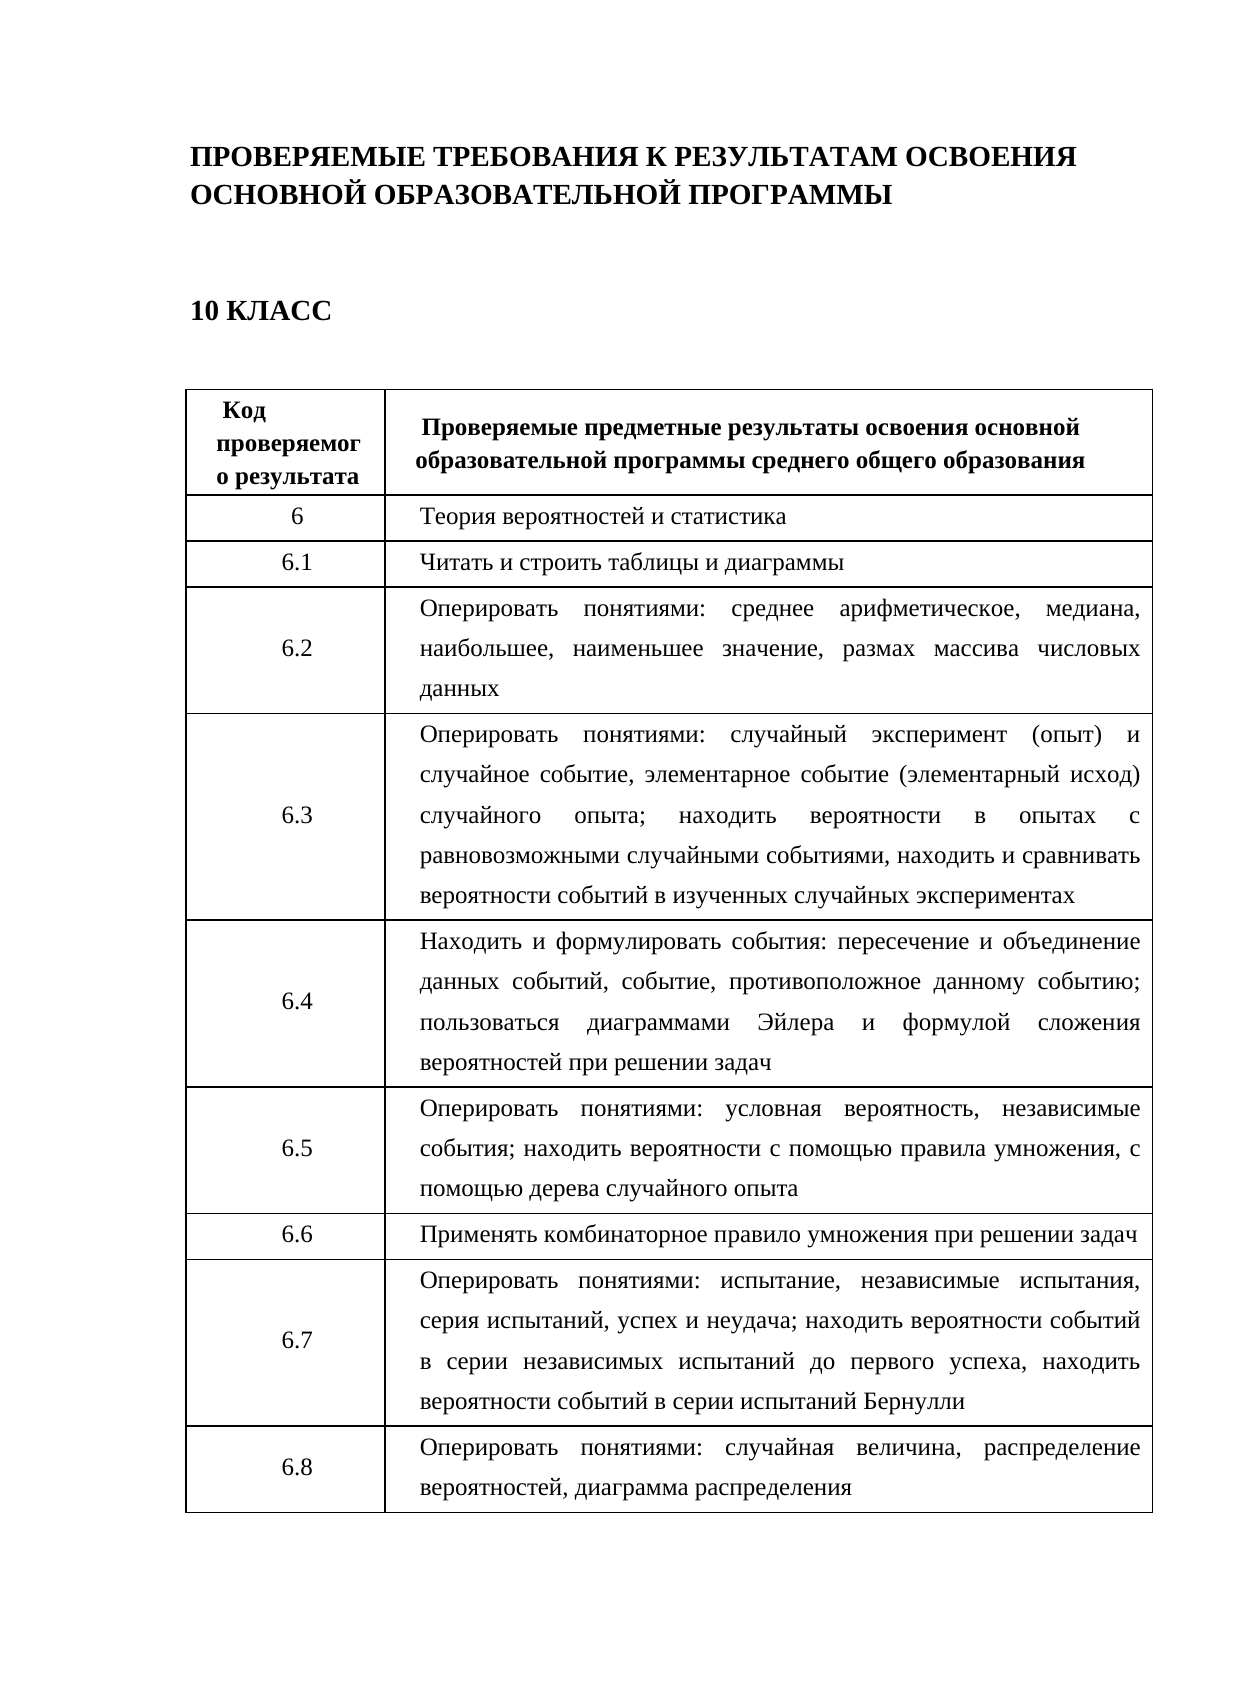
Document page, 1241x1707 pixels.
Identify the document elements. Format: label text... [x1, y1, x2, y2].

table_cell Читать и строить таблицы и диаграммы [386, 542, 1152, 586]
text ПРОВЕРЯЕМЫЕ ТРЕБОВАНИЯ К РЕЗУЛЬТАТАМ ОСВОЕНИЯ ОСНОВНОЙ ОБРАЗОВАТЕЛЬНОЙ ПРОГРАММЫ [190, 139, 1152, 211]
table_header Код проверяемого результата [187, 390, 384, 494]
table_cell 6.1 [187, 542, 384, 586]
table_cell Теория вероятностей и статистика [386, 496, 1152, 540]
table_cell Оперировать понятиями: среднее арифметическое, медиана, наибольшее, наименьшее значение, размах массива числовых данных [386, 588, 1152, 712]
table_cell Оперировать понятиями: случайная величина, распределение вероятностей, диаграмма распределения [386, 1427, 1152, 1511]
table_cell 6.5 [187, 1088, 384, 1212]
table_cell Применять комбинаторное правило умножения при решении задач [386, 1214, 1152, 1258]
table_cell 6.6 [187, 1214, 384, 1258]
table_cell Оперировать понятиями: случайный эксперимент (опыт) и случайное событие, элементарное событие (элементарный исход) случайного опыта; находить вероятности в опытах с равновозможными случайными событиями, находить и сравнивать вероятности событий в изученных случайных экспериментах [386, 714, 1152, 919]
table_cell 6.4 [187, 921, 384, 1086]
table_cell 6.2 [187, 588, 384, 712]
text 10 КЛАСС [190, 293, 1152, 327]
table_cell Оперировать понятиями: условная вероятность, независимые события; находить вероятности с помощью правила умножения, с помощью дерева случайного опыта [386, 1088, 1152, 1212]
table_header Проверяемые предметные результаты освоения основной образовательной программы среднего общего образования [386, 390, 1152, 494]
table_cell Оперировать понятиями: испытание, независимые испытания, серия испытаний, успех и неудача; находить вероятности событий в серии независимых испытаний до первого успеха, находить вероятности событий в серии испытаний Бернулли [386, 1260, 1152, 1425]
table_cell 6.7 [187, 1260, 384, 1425]
table_cell 6 [187, 496, 384, 540]
table_cell 6.8 [187, 1427, 384, 1511]
table_cell 6.3 [187, 714, 384, 919]
table_cell Находить и формулировать события: пересечение и объединение данных событий, событие, противоположное данному событию; пользоваться диаграммами Эйлера и формулой сложения вероятностей при решении задач [386, 921, 1152, 1086]
